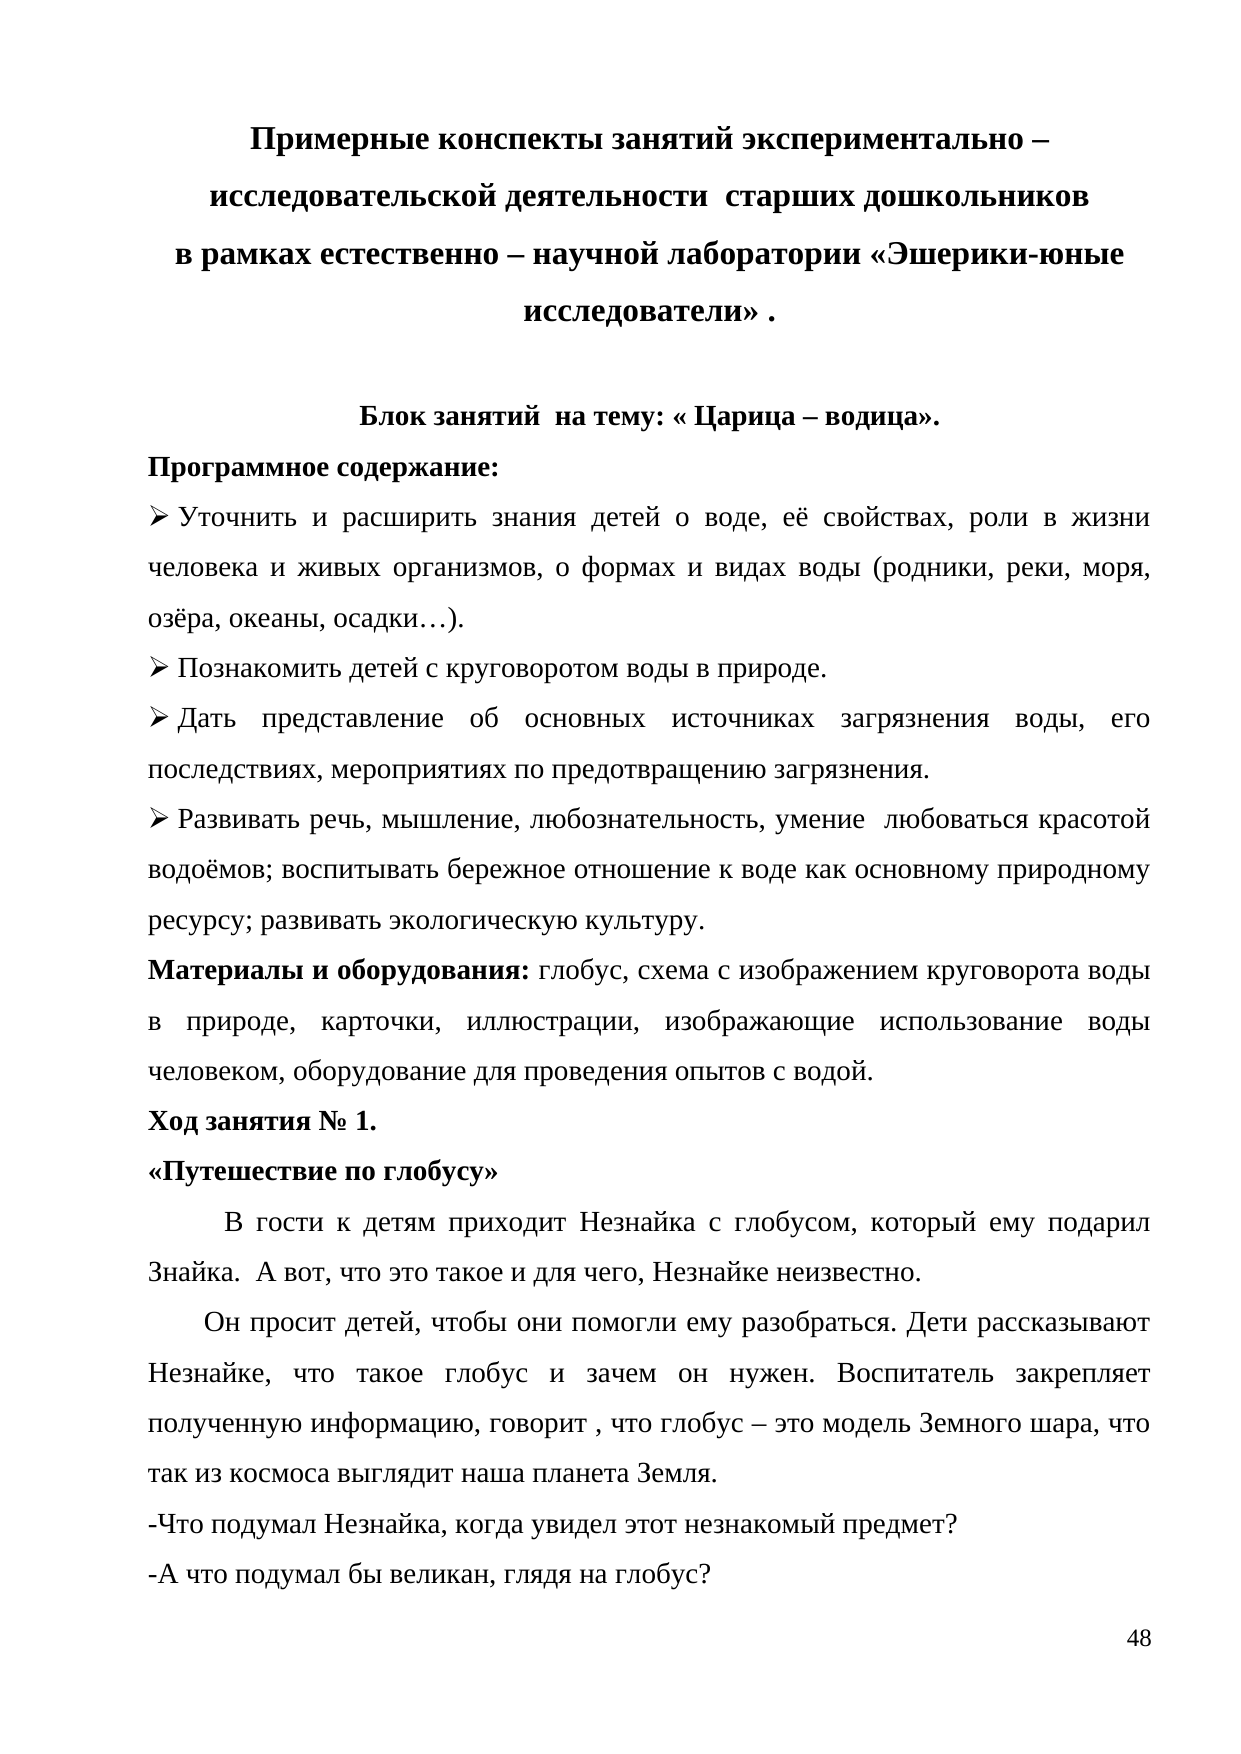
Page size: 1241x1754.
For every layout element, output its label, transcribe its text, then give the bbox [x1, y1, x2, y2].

list Уточнить и расширить знания детей о воде, её свойствах, роли в жизни человека и живых организмов, о формах и видах воды (родники, реки, моря, озёра, океаны, осадки…). [148, 499, 1152, 633]
list Дать представление об основных источниках загрязнения воды, его последствиях, мероприятиях по предотвращению загрязнения. [148, 701, 1152, 784]
text Программное содержание: [148, 449, 1152, 482]
text Блок занятий на тему: « Царица – водица». [148, 398, 1152, 432]
text -А что подумал бы великан, глядя на глобус? [148, 1556, 1152, 1589]
text Материалы и оборудования: глобус, схема с изображением круговорота воды в природе, карточки, иллюстрации, изображающие использование воды человеком, оборудование для проведения опытов с водой. [148, 952, 1152, 1086]
text Примерные конспекты занятий экспериментально –исследовательской деятельности старших дошкольников [148, 118, 1152, 214]
list Развивать речь, мышление, любознательность, умение любоваться красотой водоёмов; воспитывать бережное отношение к воде как основному природному ресурсу; развивать экологическую культуру. [148, 801, 1152, 936]
text Ход занятия № 1. [148, 1103, 1152, 1137]
text «Путешествие по глобусу» [148, 1153, 1152, 1187]
text Он просит детей, чтобы они помогли ему разобраться. Дети рассказывают Незнайке, что такое глобус и зачем он нужен. Воспитатель закрепляет полученную информацию, говорит , что глобус – это модель Земного шара, что так из космоса выглядит наша планета Земля. [148, 1304, 1152, 1489]
list Познакомить детей с круговоротом воды в природе. [148, 650, 1152, 684]
text в рамках естественно – научной лаборатории «Эшерики-юные исследователи» . [148, 233, 1152, 329]
text В гости к детям приходит Незнайка с глобусом, который ему подарил Знайка. А вот, что это такое и для чего, Незнайке неизвестно. [148, 1204, 1152, 1288]
text -Что подумал Незнайка, когда увидел этот незнакомый предмет? [148, 1506, 1152, 1539]
